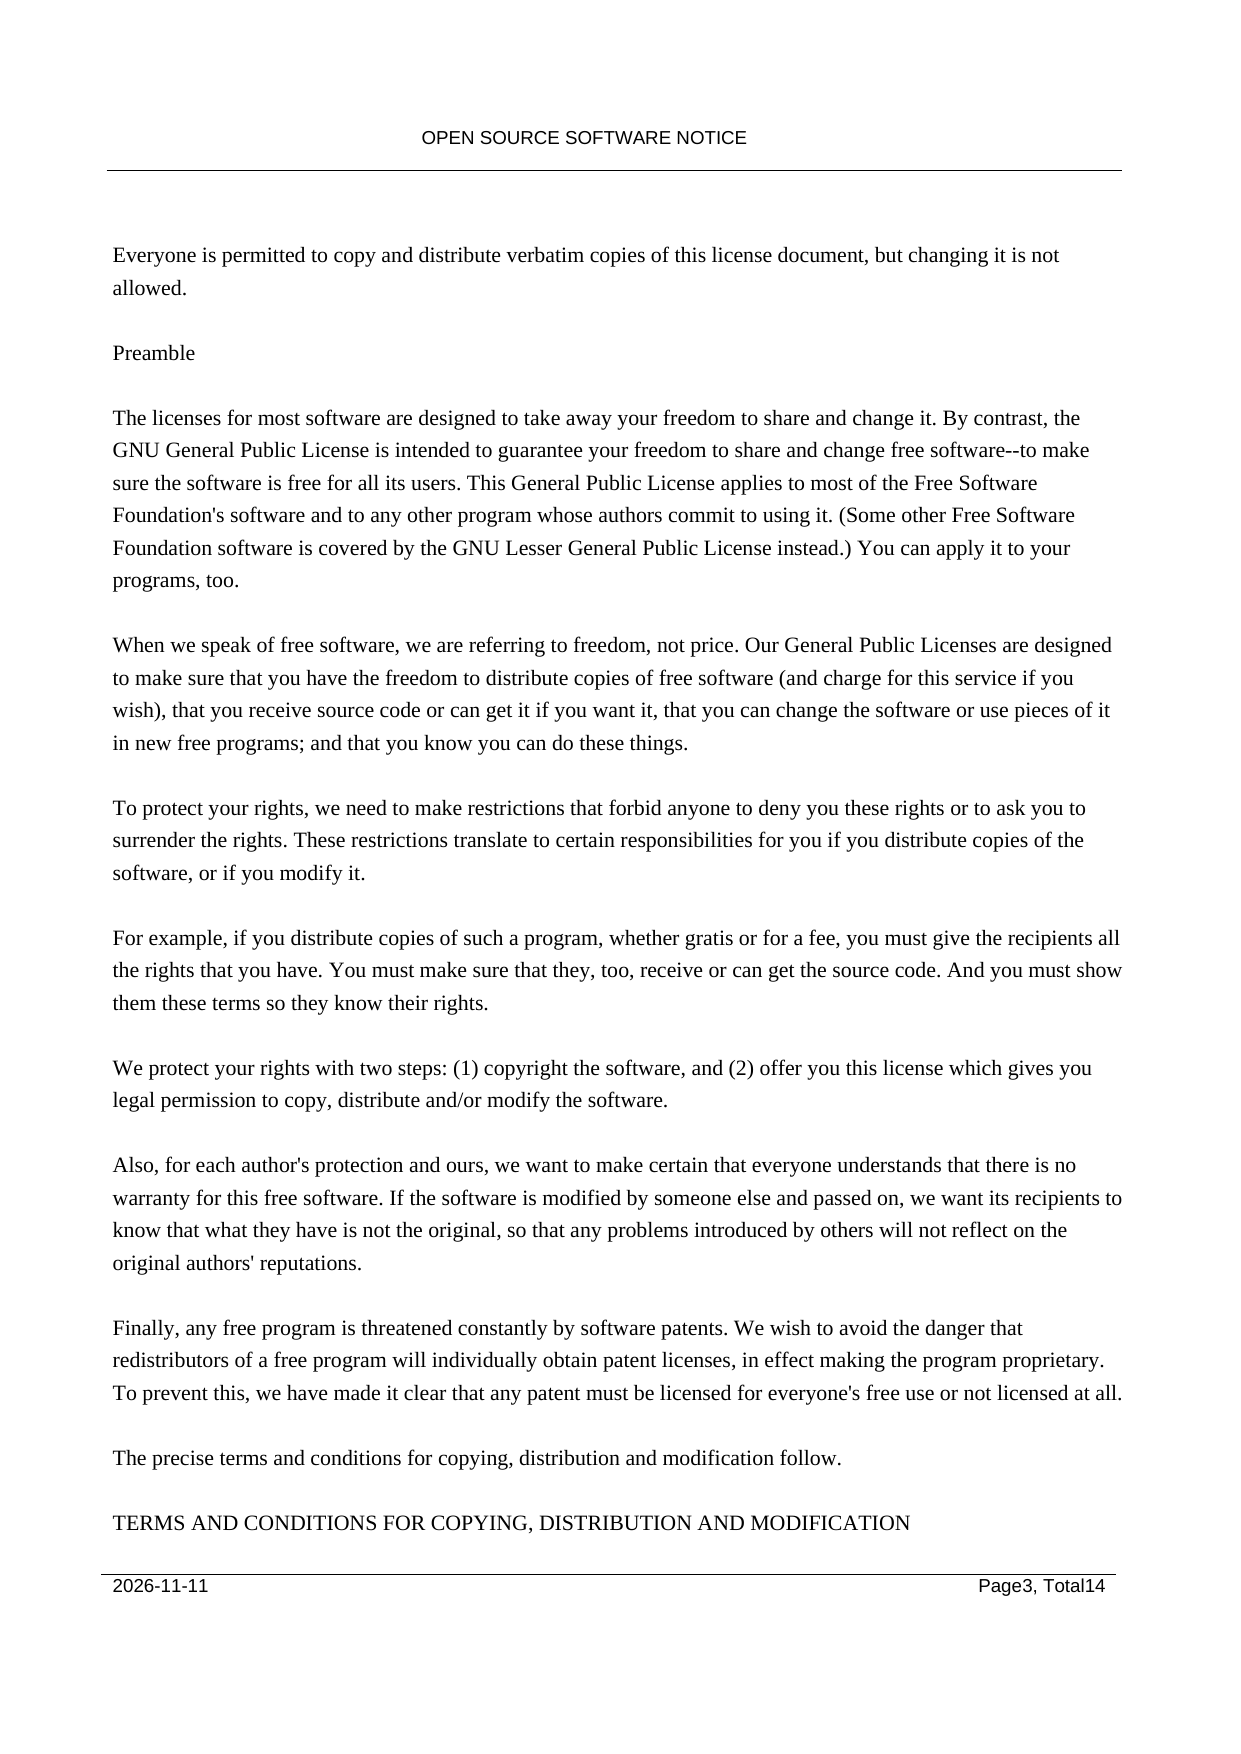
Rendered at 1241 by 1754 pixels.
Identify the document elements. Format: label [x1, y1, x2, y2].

text [112, 206, 1128, 1539]
